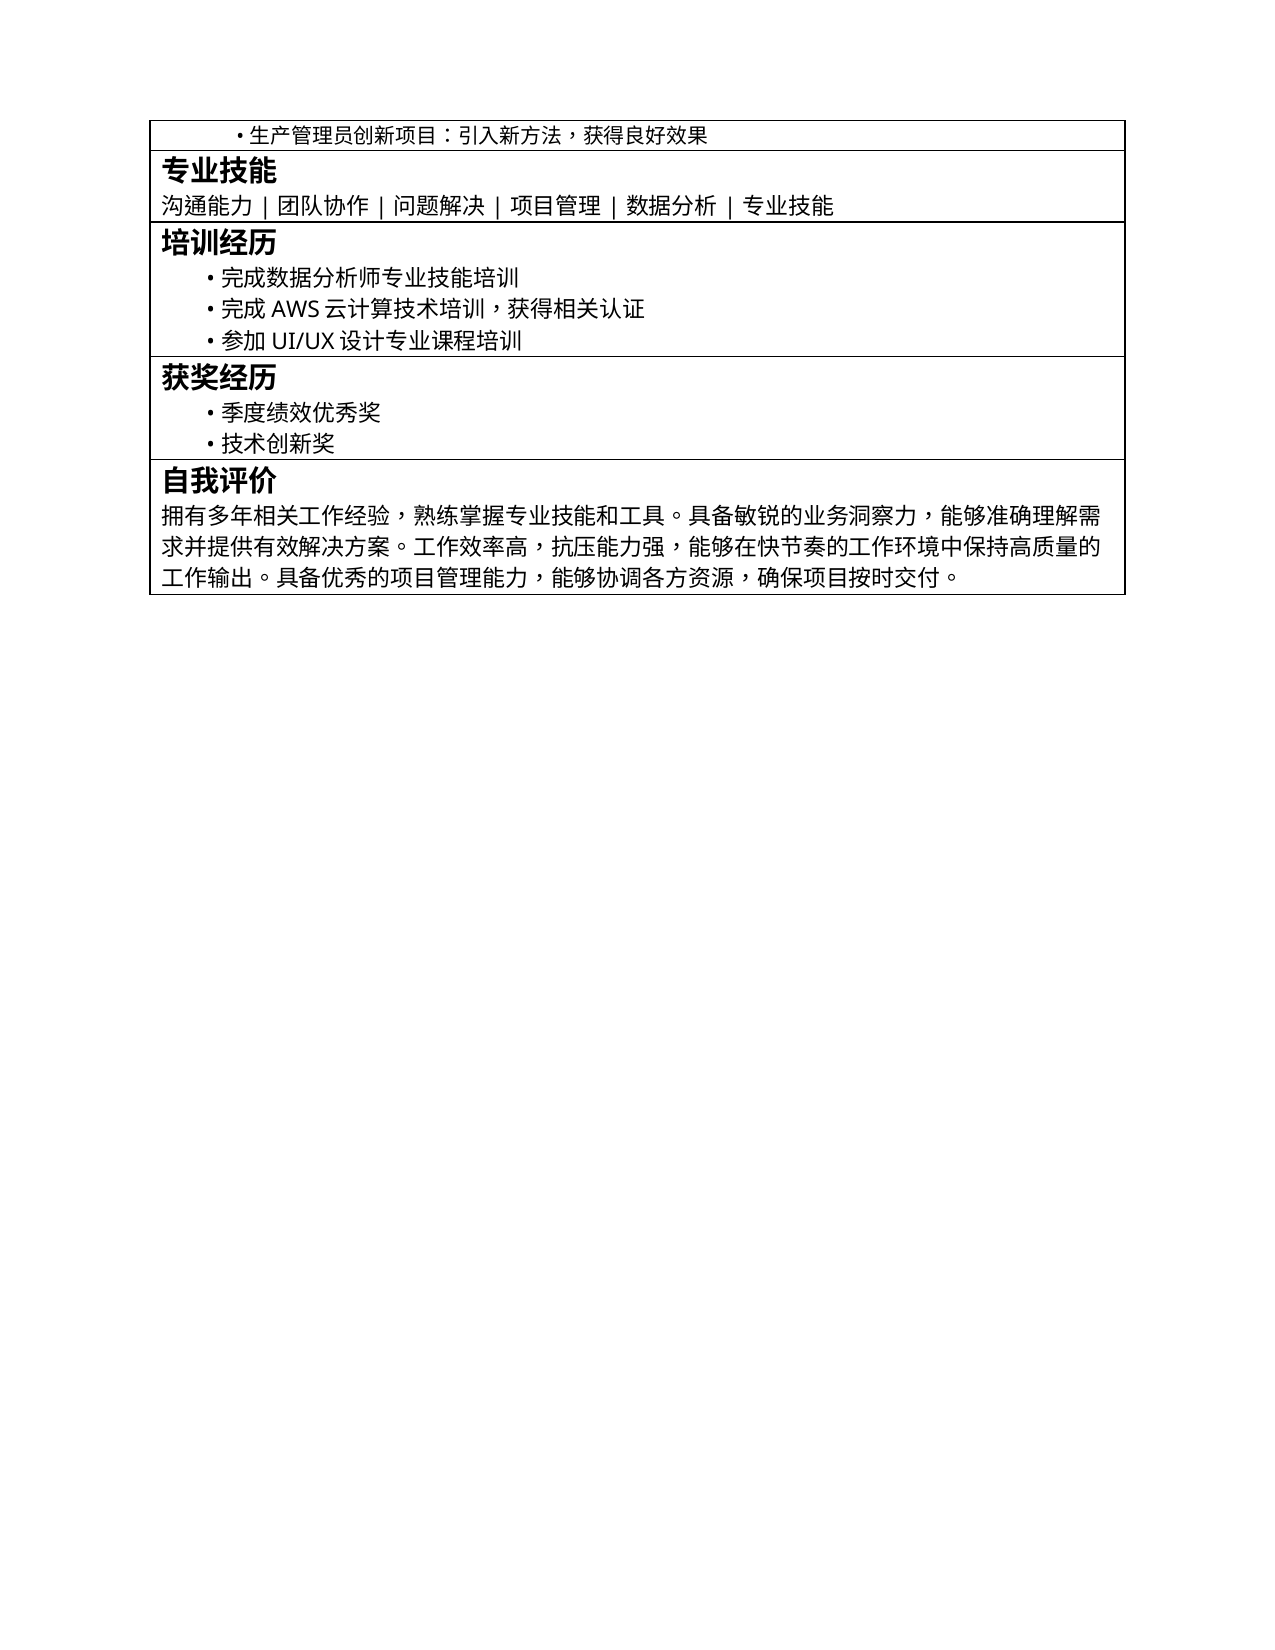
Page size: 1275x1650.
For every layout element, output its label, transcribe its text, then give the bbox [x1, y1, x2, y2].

table_cell 培训经历 • 完成数据分析师专业技能培训 • 完成AWS云计算技术培训，获得相关认证 • 参加UI/UX设计专业课程培训 [151, 223, 1124, 356]
table_cell 专业技能 沟通能力 | 团队协作 | 问题解决 | 项目管理 | 数据分析 | 专业技能 [151, 151, 1124, 221]
table_cell 获奖经历 • 季度绩效优秀奖 • 技术创新奖 [151, 357, 1124, 459]
table_cell 自我评价 拥有多年相关工作经验，熟练掌握专业技能和工具。具备敏锐的业务洞察力，能够准确理解需求并提供有效解决方案。工作效率高，抗压能力强，能够在快节奏的工作环境中保持高质量的工作输出。具备优秀的项目管理能力，能够协调各方资源，确保项目按时交付。 [151, 460, 1124, 594]
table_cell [151, 121, 1124, 149]
